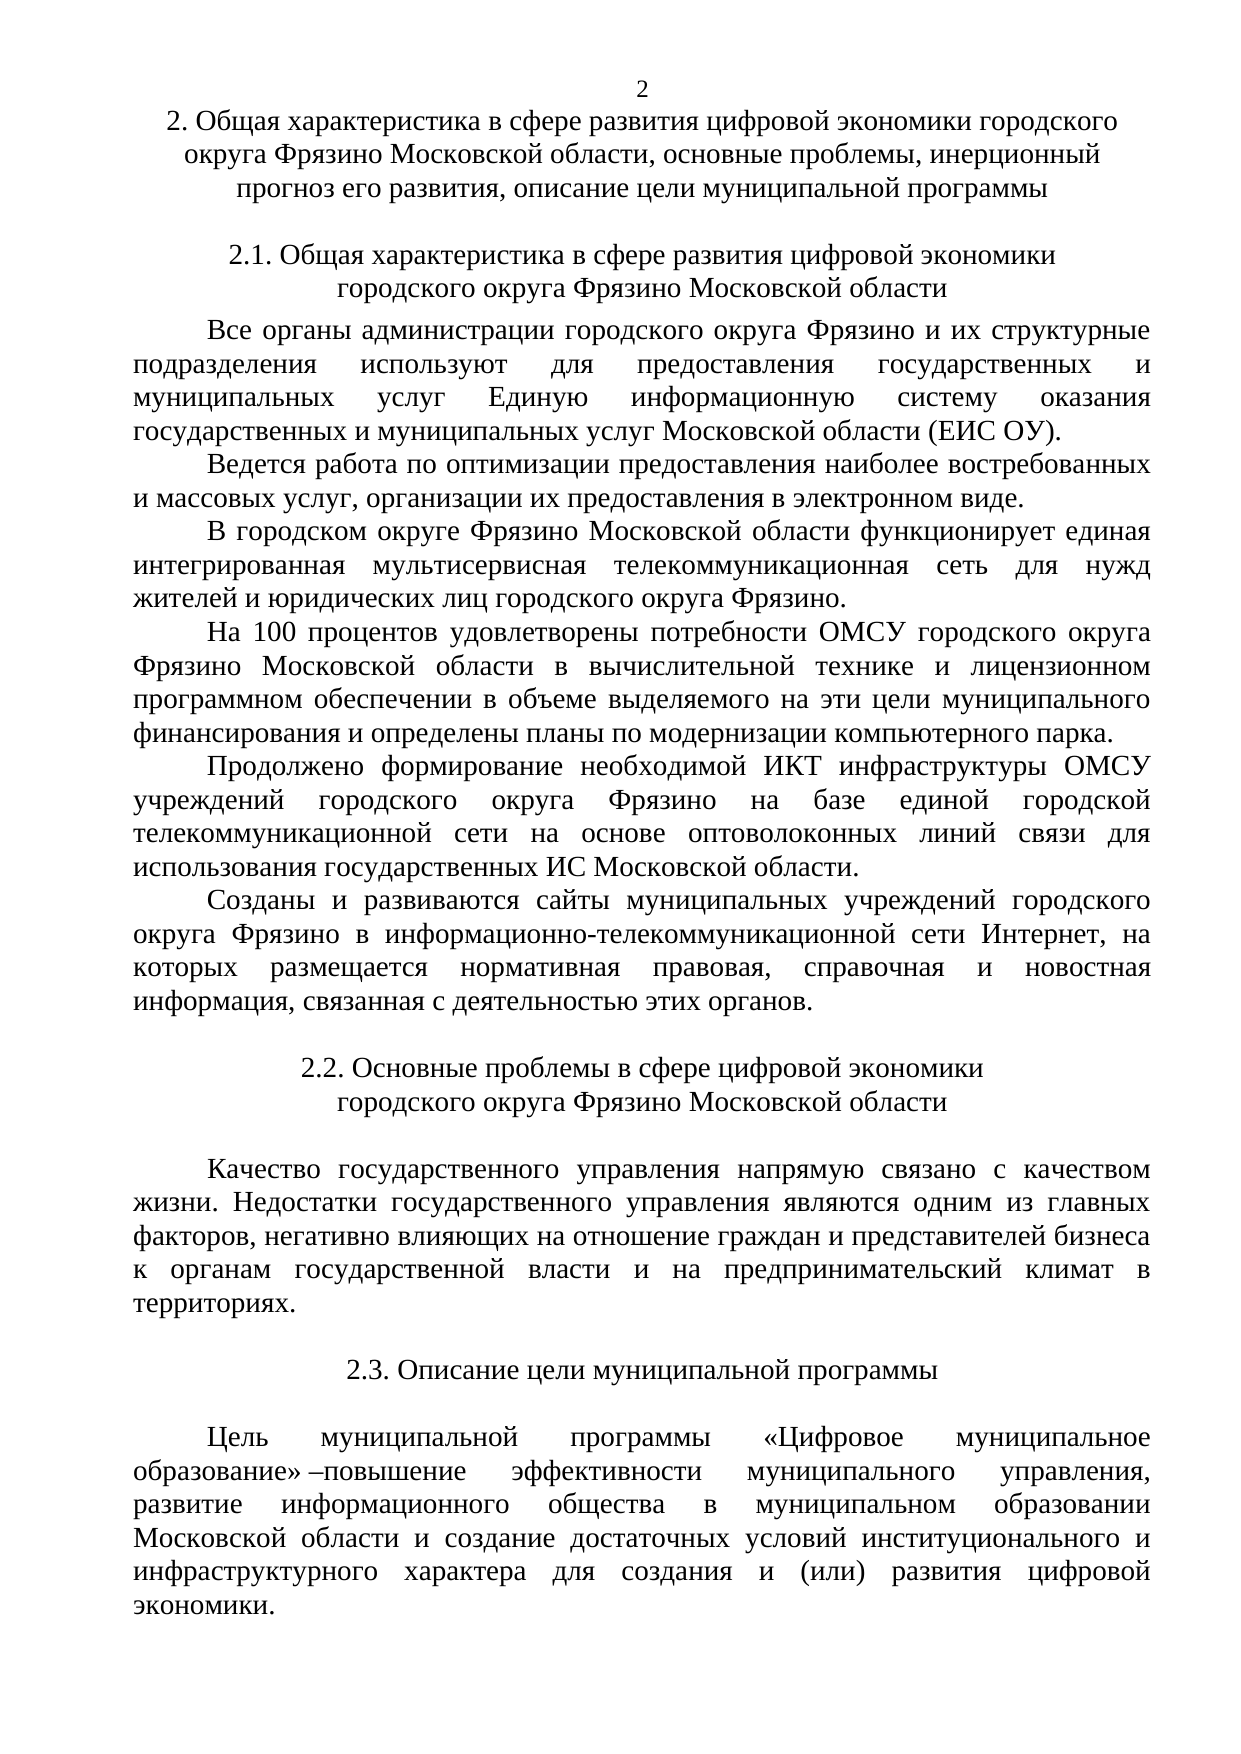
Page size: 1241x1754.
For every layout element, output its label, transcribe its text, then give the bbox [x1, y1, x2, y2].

text Продолжено формирование необходимой ИКТ инфраструктуры ОМСУ учреждений городского округа Фрязино на базе единой городской телекоммуникационной сети на основе оптоволоконных линий связи для использования государственных ИС Московской области. [133, 748, 1152, 882]
text Цель муниципальной программы «Цифровое муниципальное образование» –повышение эффективности муниципального управления, развитие информационного общества в муниципальном образовании Московской области и создание достаточных условий институционального и инфраструктурного характера для создания и (или) развития цифровой экономики. [133, 1419, 1152, 1620]
text Созданы и развиваются сайты муниципальных учреждений городского округа Фрязино в информационно-телекоммуникационной сети Интернет, на которых размещается нормативная правовая, справочная и новостная информация, связанная с деятельностью этих органов. [133, 882, 1152, 1017]
text 2.1. Общая характеристика в сфере развития цифровой экономики городского округа Фрязино Московской области [133, 237, 1152, 304]
text 2.3. Описание цели муниципальной программы [133, 1352, 1152, 1386]
text 2.2. Основные проблемы в сфере цифровой экономики городского округа Фрязино Московской области [133, 1050, 1152, 1117]
text Качество государственного управления напрямую связано с качеством жизни. Недостатки государственного управления являются одним из главных факторов, негативно влияющих на отношение граждан и представителей бизнеса к органам государственной власти и на предпринимательский климат в территориях. [133, 1151, 1152, 1318]
text В городском округе Фрязино Московской области функционирует единая интегрированная мультисервисная телекоммуникационная сеть для нужд жителей и юридических лиц городского округа Фрязино. [133, 513, 1152, 614]
text На 100 процентов удовлетворены потребности ОМСУ городского округа Фрязино Московской области в вычислительной технике и лицензионном программном обеспечении в объеме выделяемого на эти цели муниципального финансирования и определены планы по модернизации компьютерного парка. [133, 614, 1152, 748]
text Все органы администрации городского округа Фрязино и их структурные подразделения используют для предоставления государственных и муниципальных услуг Единую информационную систему оказания государственных и муниципальных услуг Московской области (ЕИС ОУ). [133, 312, 1152, 446]
text Ведется работа по оптимизации предоставления наиболее востребованных и массовых услуг, организации их предоставления в электронном виде. [133, 446, 1152, 513]
text 2. Общая характеристика в сфере развития цифровой экономики городского округа Фрязино Московской области, основные проблемы, инерционный прогноз его развития, описание цели муниципальной программы [133, 103, 1152, 203]
